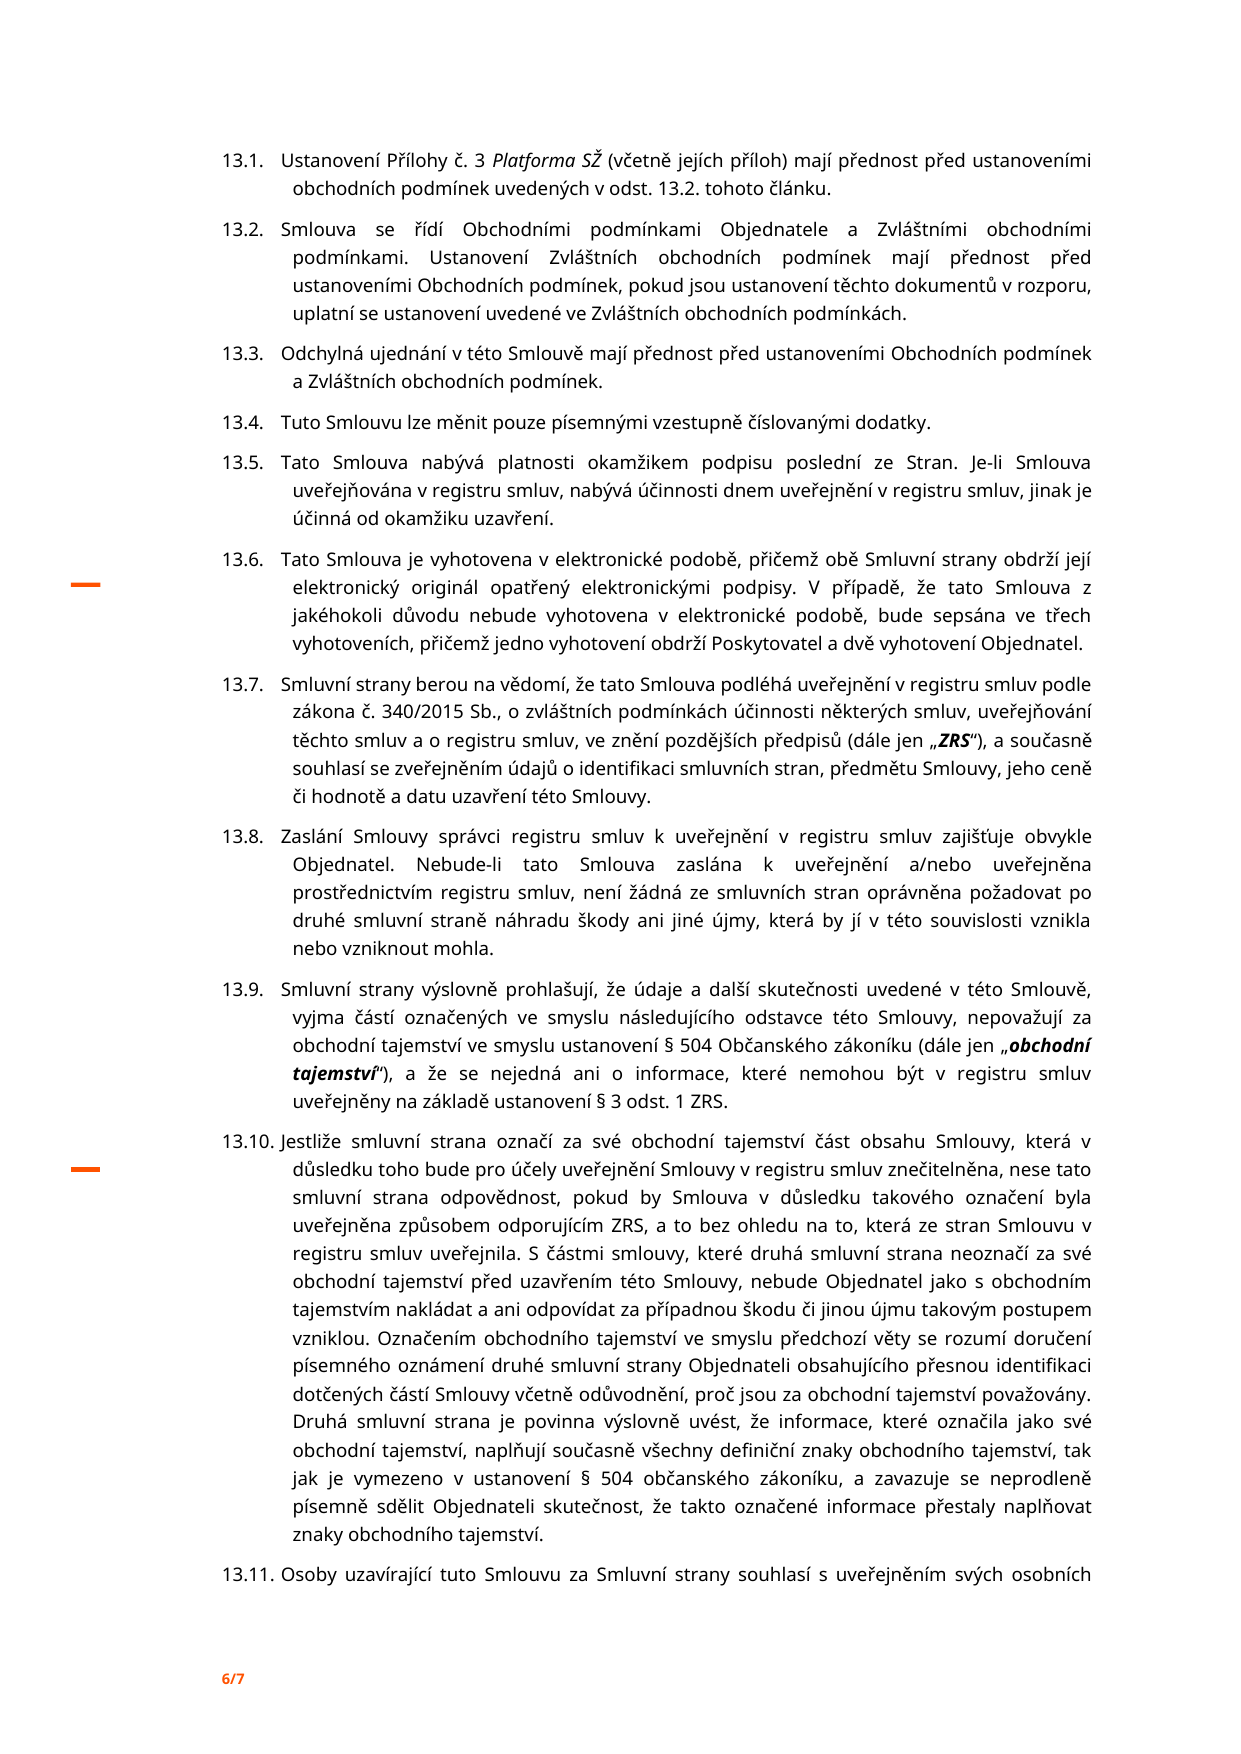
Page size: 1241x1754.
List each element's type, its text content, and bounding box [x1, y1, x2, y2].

text Ustanovení Přílohy č. 3 Platforma SŽ (včetně jejích příloh) mají přednost před ustanoveními obchodních podmínek uvedených v odst. 13.2. tohoto článku. [222, 147, 1093, 201]
text Tato Smlouva je vyhotovena v elektronické podobě, přičemž obě Smluvní strany obdrží její elektronický originál opatřený elektronickými podpisy. V případě, že tato Smlouva z jakéhokoli důvodu nebude vyhotovena v elektronické podobě, bude sepsána ve třech vyhotoveních, přičemž jedno vyhotovení obdrží Poskytovatel a dvě vyhotovení Objednatel. [222, 546, 1093, 656]
text Tato Smlouva nabývá platnosti okamžikem podpisu poslední ze Stran. Je-li Smlouva uveřejňována v registru smluv, nabývá účinnosti dnem uveřejnění v registru smluv, jinak je účinná od okamžiku uzavření. [222, 450, 1093, 531]
text Tuto Smlouvu lze měnit pouze písemnými vzestupně číslovanými dodatky. [222, 409, 1093, 435]
text Jestliže smluvní strana označí za své obchodní tajemství část obsahu Smlouvy, která v důsledku toho bude pro účely uveřejnění Smlouvy v registru smluv znečitelněna, nese tato smluvní strana odpovědnost, pokud by Smlouva v důsledku takového označení byla uveřejněna způsobem odporujícím ZRS, a to bez ohledu na to, která ze stran Smlouvu v registru smluv uveřejnila. S částmi smlouvy, které druhá smluvní strana neoznačí za své obchodní tajemství před uzavřením této Smlouvy, nebude Objednatel jako s obchodním tajemstvím nakládat a ani odpovídat za případnou škodu či jinou újmu takovým postupem vzniklou. Označením obchodního tajemství ve smyslu předchozí věty se rozumí doručení písemného oznámení druhé smluvní strany Objednateli obsahujícího přesnou identifikaci dotčených částí Smlouvy včetně odůvodnění, proč jsou za obchodní tajemství považovány. Druhá smluvní strana je povinna výslovně uvést, že informace, které označila jako své obchodní tajemství, naplňují současně všechny definiční znaky obchodního tajemství, tak jak je vymezeno v ustanovení § 504 občanského zákoníku, a zavazuje se neprodleně písemně sdělit Objednateli skutečnost, že takto označené informace přestaly naplňovat znaky obchodního tajemství. [222, 1129, 1093, 1546]
text Odchylná ujednání v této Smlouvě mají přednost před ustanoveními Obchodních podmínek a Zvláštních obchodních podmínek. [222, 341, 1093, 394]
text Smluvní strany berou na vědomí, že tato Smlouva podléhá uveřejnění v registru smluv podle zákona č. 340/2015 Sb., o zvláštních podmínkách účinnosti některých smluv, uveřejňování těchto smluv a o registru smluv, ve znění pozdějších předpisů (dále jen „ZRS“), a současně souhlasí se zveřejněním údajů o identifikaci smluvních stran, předmětu Smlouvy, jeho ceně či hodnotě a datu uzavření této Smlouvy. [222, 671, 1093, 808]
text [222, 1561, 1093, 1587]
text Zaslání Smlouvy správci registru smluv k uveřejnění v registru smluv zajišťuje obvykle Objednatel. Nebude-li tato Smlouva zaslána k uveřejnění a/nebo uveřejněna prostřednictvím registru smluv, není žádná ze smluvních stran oprávněna požadovat po druhé smluvní straně náhradu škody ani jiné újmy, která by jí v této souvislosti vznikla nebo vzniknout mohla. [222, 823, 1093, 961]
text Smlouva se řídí Obchodními podmínkami Objednatele a Zvláštními obchodními podmínkami. Ustanovení Zvláštních obchodních podmínek mají přednost před ustanoveními Obchodních podmínek, pokud jsou ustanovení těchto dokumentů v rozporu, uplatní se ustanovení uvedené ve Zvláštních obchodních podmínkách. [222, 216, 1093, 326]
text Smluvní strany výslovně prohlašují, že údaje a další skutečnosti uvedené v této Smlouvě, vyjma částí označených ve smyslu následujícího odstavce této Smlouvy, nepovažují za obchodní tajemství ve smyslu ustanovení § 504 Občanského zákoníku (dále jen „obchodní tajemství“), a že se nejedná ani o informace, které nemohou být v registru smluv uveřejněny na základě ustanovení § 3 odst. 1 ZRS. [222, 976, 1093, 1114]
